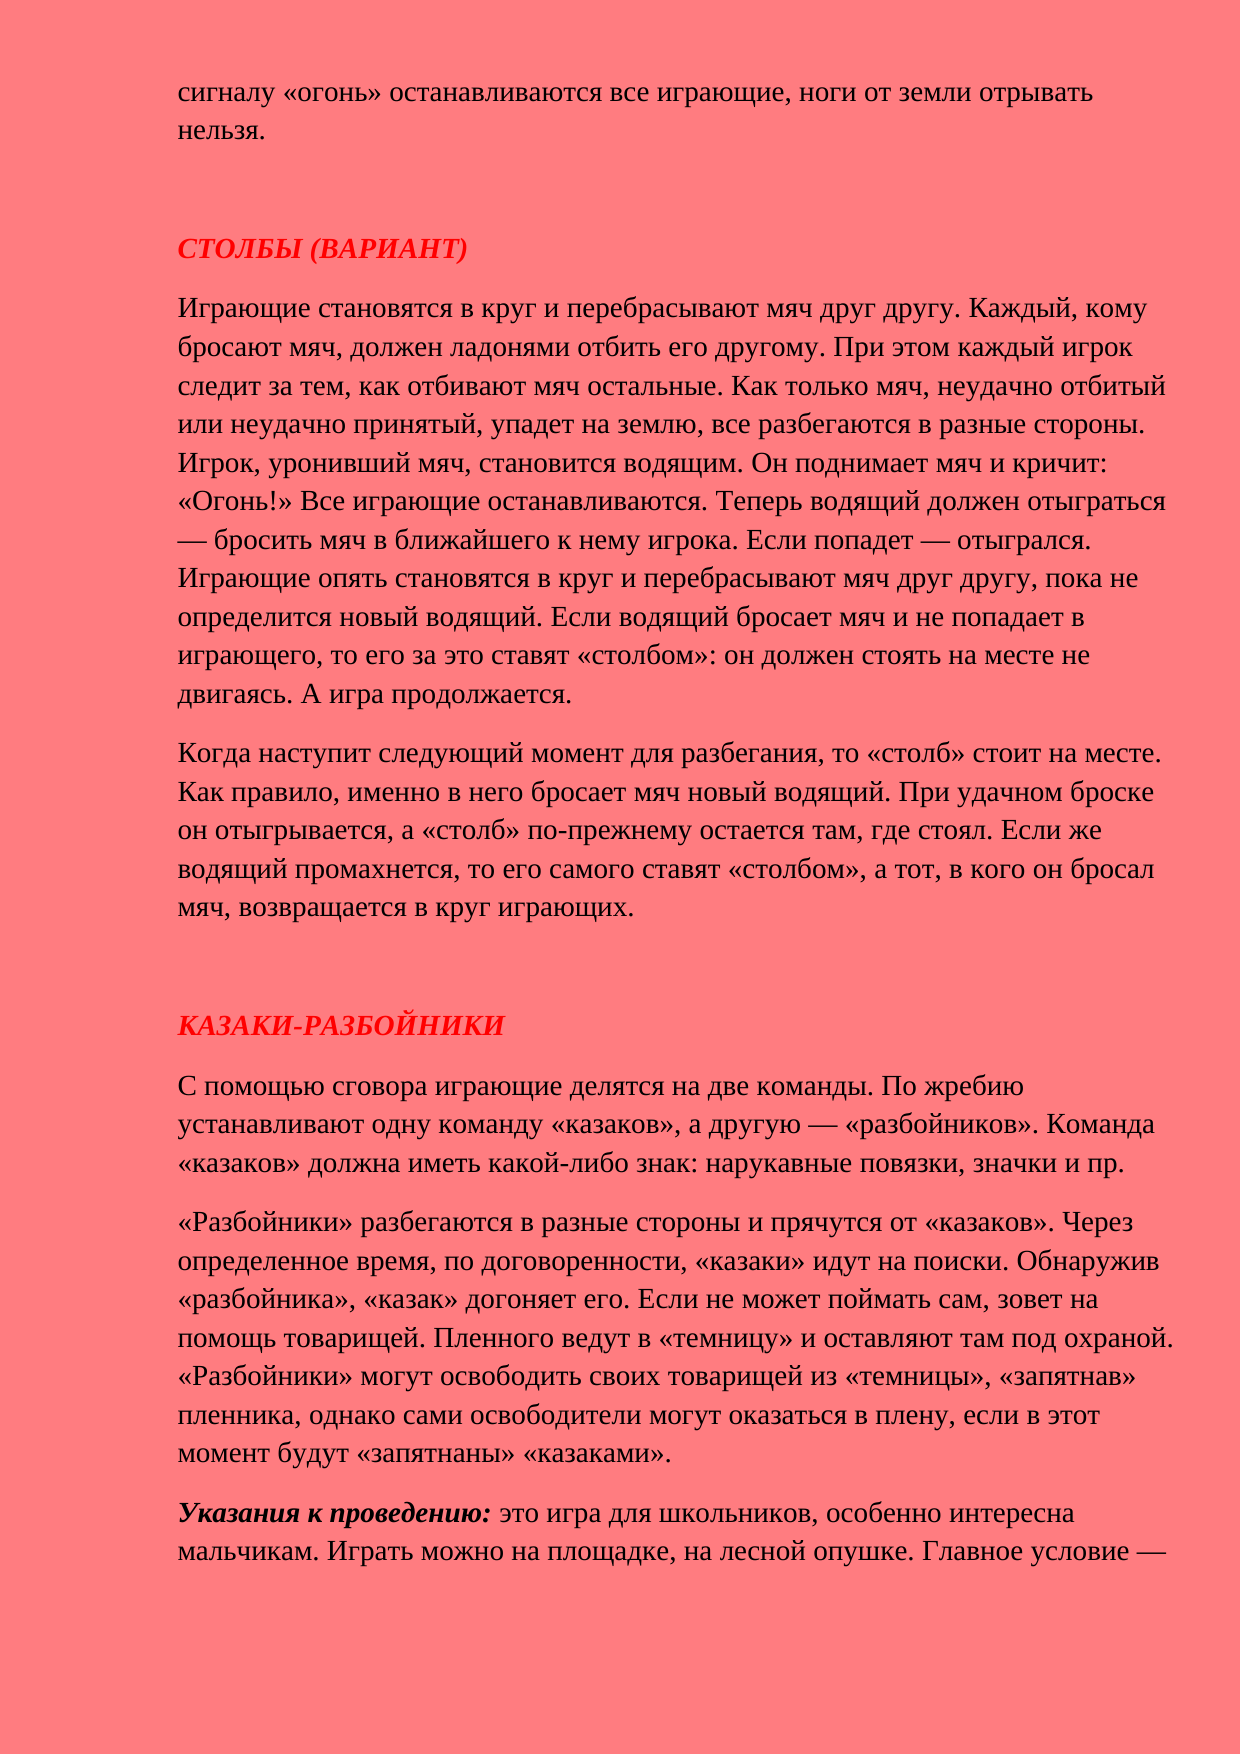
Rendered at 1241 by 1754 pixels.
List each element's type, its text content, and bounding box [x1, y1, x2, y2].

text Играющие становятся в круг и перебрасывают мяч друг другу. Каждый, кому бросают мяч, должен ладонями отбить его другому. При этом каждый игрок следит за тем, как отбивают мяч остальные. Как только мяч, неудачно отбитый или неудачно принятый, упадет на землю, все разбегаются в разные стороны. Игрок, уронивший мяч, становится водящим. Он поднимает мяч и кричит: «Огонь!» Все играющие останавливаются. Теперь водящий должен отыграться — бросить мяч в ближайшего к нему игрока. Если попадет — отыгрался. Играющие опять становятся в круг и перебрасывают мяч друг другу, пока не определится новый водящий. Если водящий бросает мяч и не попадает в играющего, то его за это ставят «столбом»: он должен стоять на месте не двигаясь. А игра продолжается. [177, 291, 1181, 709]
text СТОЛБЫ (ВАРИАНТ) [177, 231, 1181, 265]
text Когда наступит следующий момент для разбегания, то «столб» стоит на месте. Как правило, именно в него бросает мяч новый водящий. При удачном броске он отыгрывается, а «столб» по-прежнему остается там, где стоял. Если же водящий промахнется, то его самого ставят «столбом», а тот, в кого он бросал мяч, возвращается в круг играющих. [177, 735, 1181, 923]
text «Разбойники» разбегаются в разные стороны и прячутся от «казаков». Через определенное время, по договоренности, «казаки» идут на поиски. Обнаружив «разбойника», «казак» догоняет его. Если не может поймать сам, зовет на помощь товарищей. Пленного ведут в «темницу» и оставляют там под охраной. «Разбойники» могут освободить своих товарищей из «темницы», «запятнав» пленника, однако сами освободители могут оказаться в плену, если в этот момент будут «запятнаны» «казаками». [177, 1204, 1181, 1469]
text Указания к проведению: это игра для школьников, особенно интересна мальчикам. Играть можно на площадке, на лесной опушке. Главное условие — [177, 1495, 1181, 1567]
text КАЗАКИ-РАЗБОЙНИКИ [177, 1008, 1181, 1042]
text С помощью сговора играющие делятся на две команды. По жребию устанавливают одну команду «казаков», а другую — «разбойников». Команда «казаков» должна иметь какой-либо знак: нарукавные повязки, значки и пр. [177, 1068, 1181, 1178]
text сигналу «огонь» останавливаются все играющие, ноги от земли отрывать нельзя. [177, 74, 1181, 146]
